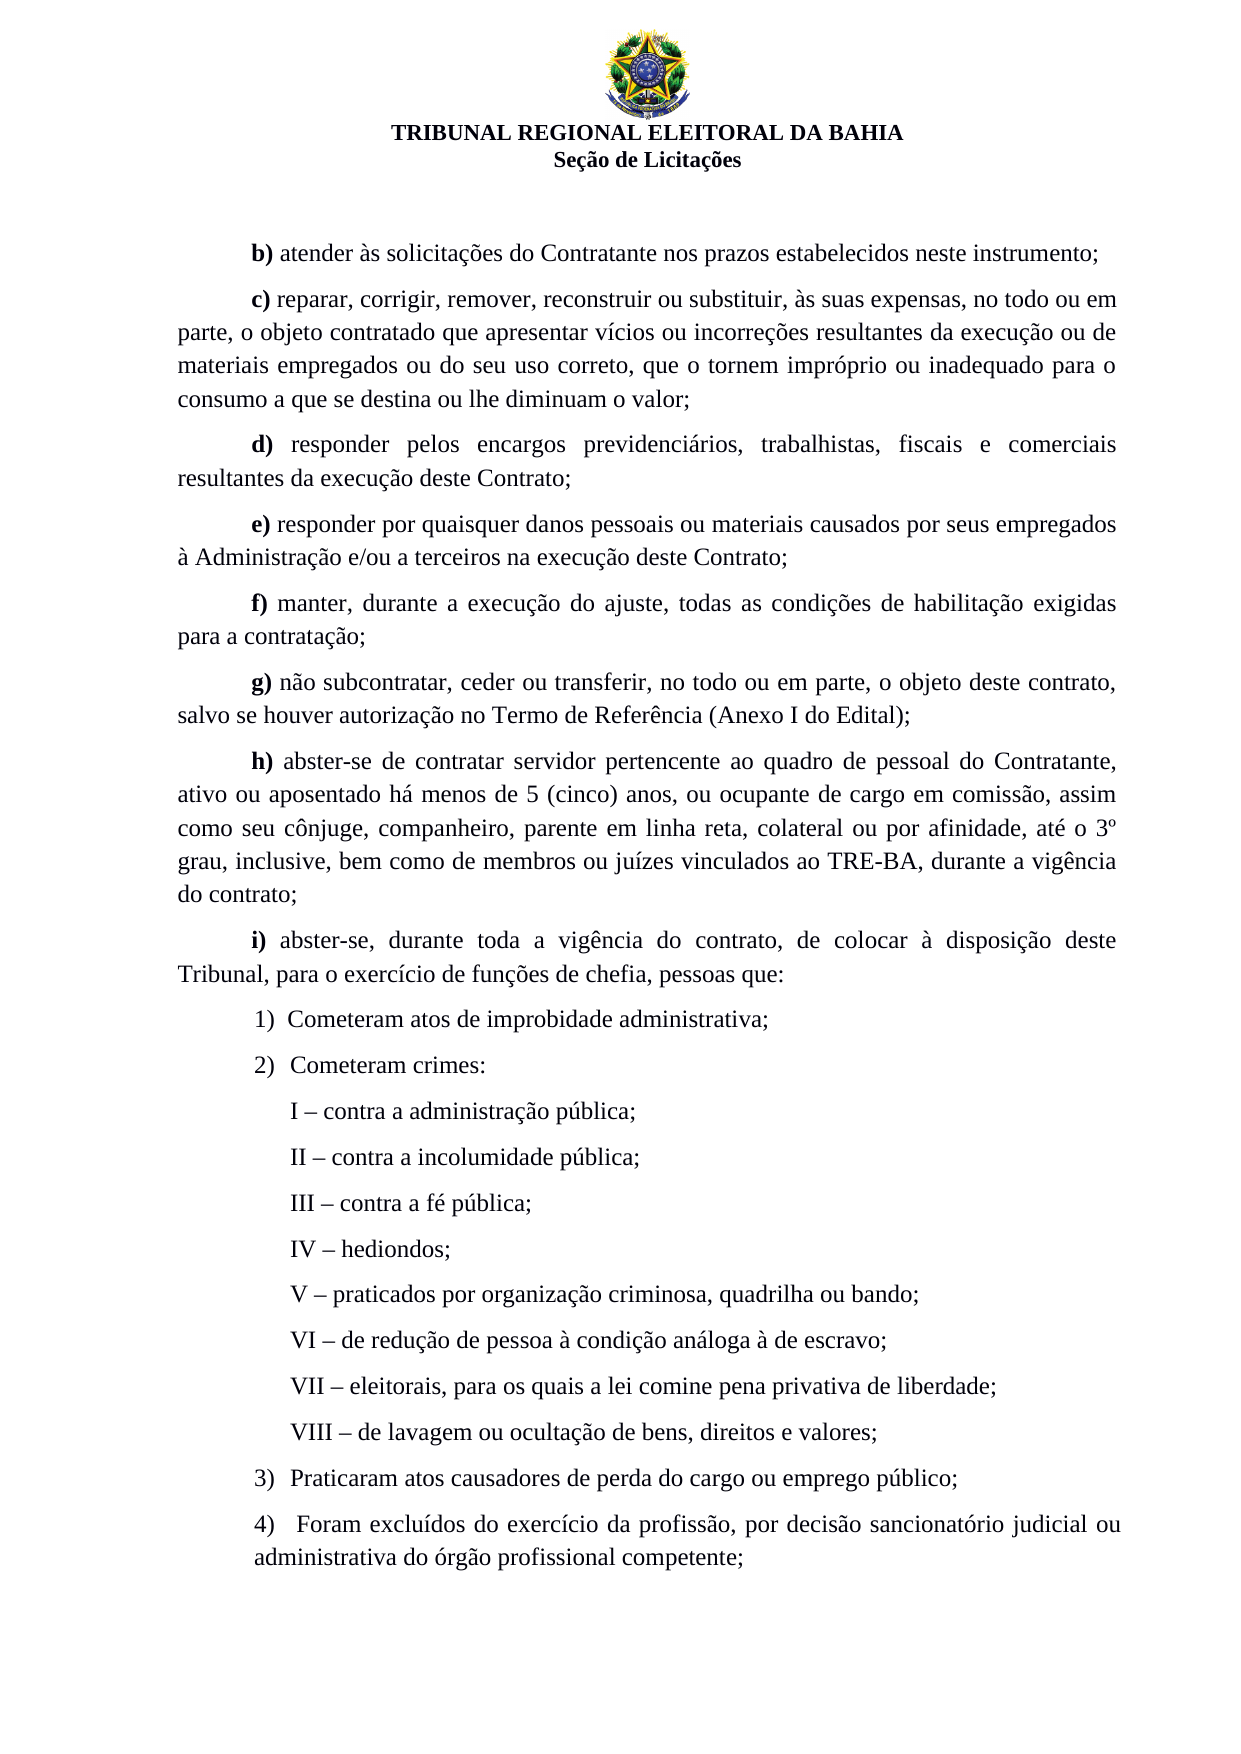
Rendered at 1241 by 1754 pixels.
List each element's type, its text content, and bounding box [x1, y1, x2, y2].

text b) atender às solicitações do Contratante nos prazos estabelecidos neste instrumento; [251, 234, 1122, 268]
text c) reparar, corrigir, remover, reconstruir ou substituir, às suas expensas, no todo ou em parte, o objeto contratado que apresentar vícios ou incorreções resultantes da execução ou de materiais empregados ou do seu uso correto, que o tornem impróprio ou inadequado para o consumo a que se destina ou lhe diminuam o valor; [177, 280, 1117, 414]
text g) não subcontratar, ceder ou transferir, no todo ou em parte, o objeto deste contrato, salvo se houver autorização no Termo de Referência (Anexo I do Edital); [177, 664, 1117, 730]
text III – contra a fé pública; [207, 1184, 1121, 1218]
text f) manter, durante a execução do ajuste, todas as condições de habilitação exigidas para a contratação; [177, 584, 1117, 651]
text V – praticados por organização criminosa, quadrilha ou bando; [207, 1276, 1121, 1309]
text IV – hediondos; [207, 1230, 1121, 1264]
text VIII – de lavagem ou ocultação de bens, direitos e valores; [207, 1414, 1121, 1447]
text II – contra a incolumidade pública; [207, 1139, 1121, 1172]
text 1) Cometeram atos de improbidade administrativa; [177, 1001, 1122, 1034]
text d) responder pelos encargos previdenciários, trabalhistas, fiscais e comerciais resultantes da execução deste Contrato; [177, 426, 1117, 493]
text h) abster-se de contratar servidor pertencente ao quadro de pessoal do Contratante, ativo ou aposentado há menos de 5 (cinco) anos, ou ocupante de cargo em comissão, assim como seu cônjuge, companheiro, parente em linha reta, colateral ou por afinidade, até o 3º grau, inclusive, bem como de membros ou juízes vinculados ao TRE-BA, durante a vigência do contrato; [177, 743, 1117, 909]
text VI – de redução de pessoa à condição análoga à de escravo; [207, 1322, 1121, 1355]
text 4) Foram excluídos do exercício da profissão, por decisão sancionatório judicial ou administrativa do órgão profissional competente; [254, 1505, 1122, 1572]
text 3) Praticaram atos causadores de perda do cargo ou emprego público; [254, 1459, 1122, 1493]
text i) abster-se, durante toda a vigência do contrato, de colocar à disposição deste Tribunal, para o exercício de funções de chefia, pessoas que: [177, 922, 1117, 989]
text VII – eleitorais, para os quais a lei comine pena privativa de liberdade; [207, 1368, 1121, 1401]
text e) responder por quaisquer danos pessoais ou materiais causados por seus empregados à Administração e/ou a terceiros na execução deste Contrato; [177, 505, 1117, 572]
text 2) Cometeram crimes: [207, 1047, 1122, 1080]
text I – contra a administração pública; [207, 1093, 1121, 1126]
